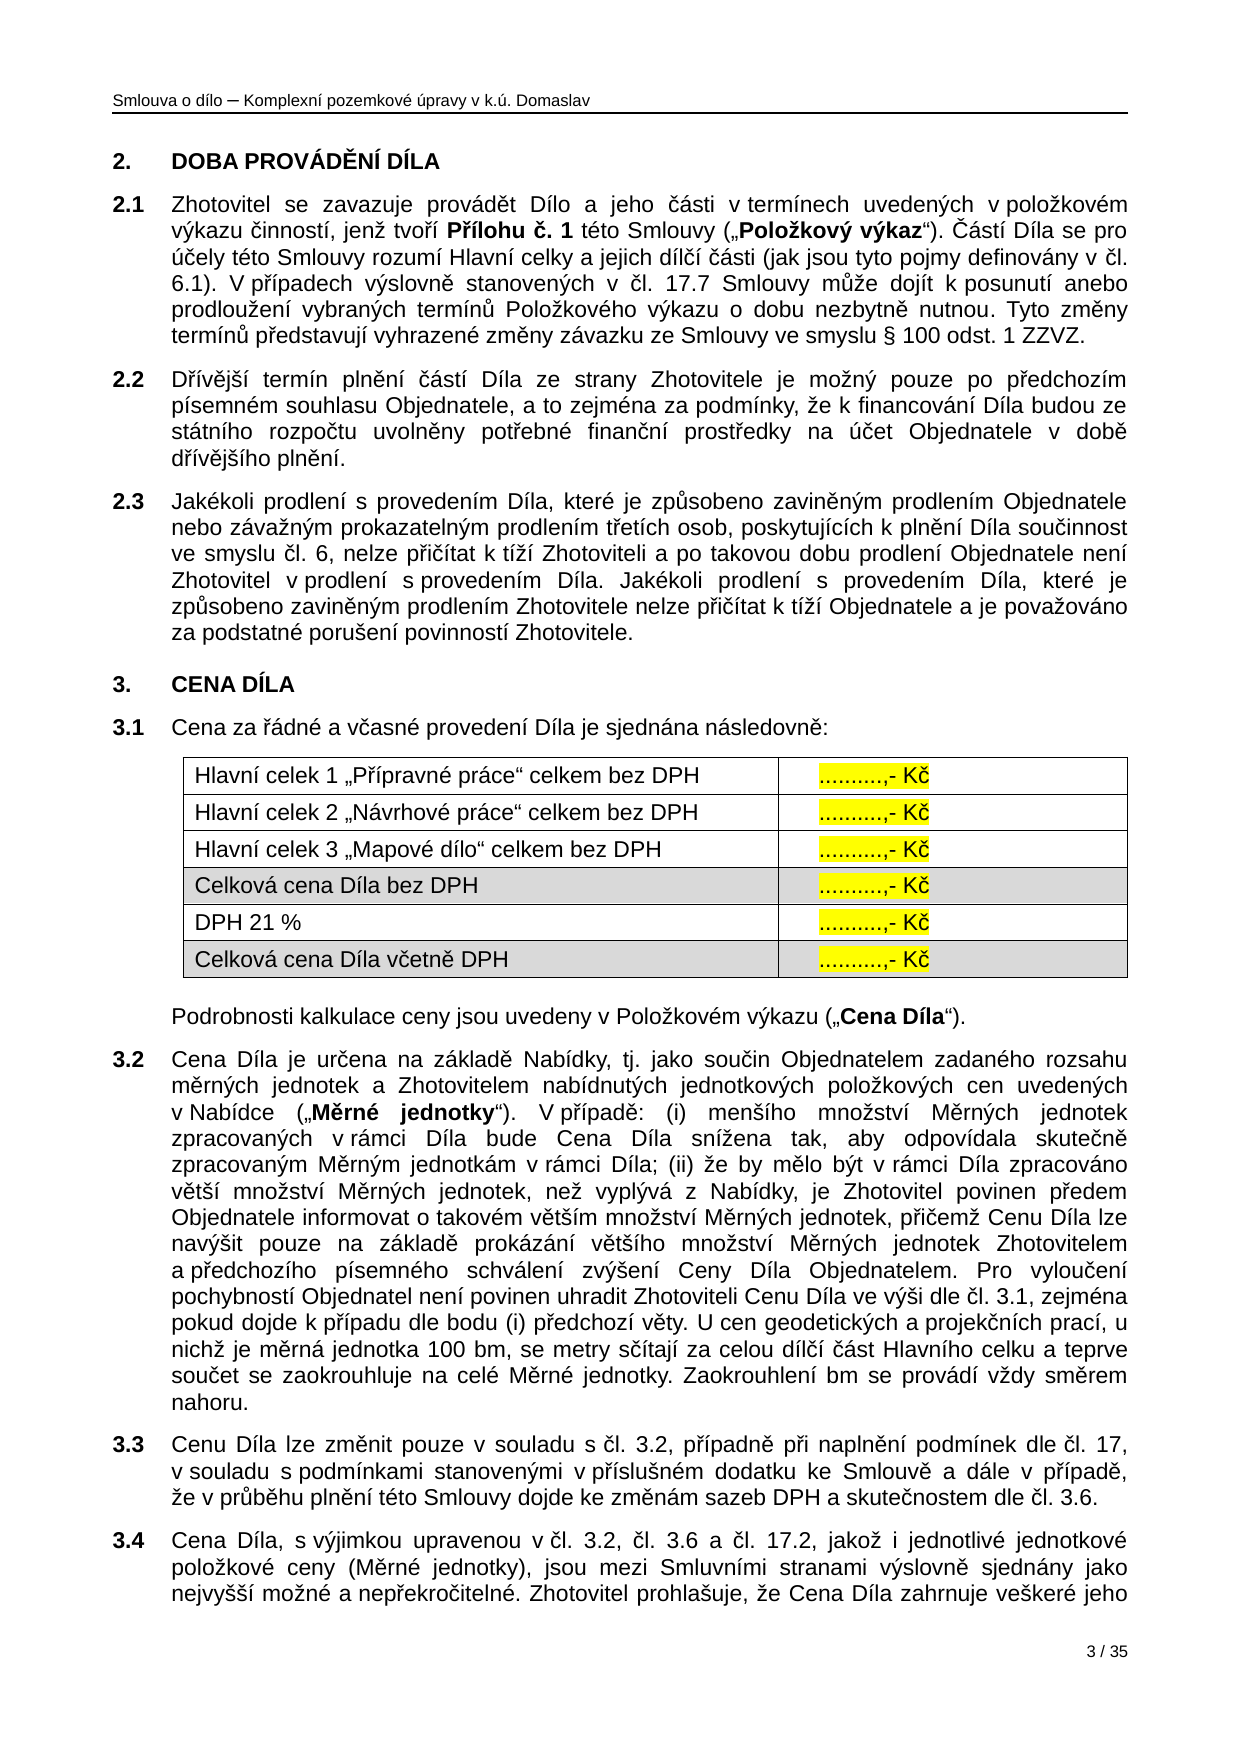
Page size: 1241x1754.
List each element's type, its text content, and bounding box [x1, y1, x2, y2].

table_cell ..........,- Kč [779, 941, 1127, 977]
text Zhotovitel se zavazuje provádět Dílo a jeho části v termínech uvedených v položkovém výkazu činností, jenž tvoří Přílohu č. 1 této Smlouvy („Položkový výkaz“). Částí Díla se pro účely této Smlouvy rozumí Hlavní celky a jejich dílčí části (jak jsou tyto pojmy definovány v čl. 6.1). V případech výslovně stanovených v čl. 17.7 Smlouvy může dojít k posunutí anebo prodloužení vybraných termínů Položkového výkazu o dobu nezbytně nutnou. Tyto změny termínů představují vyhrazené změny závazku ze Smlouvy ve smyslu § 100 odst. 1 ZZVZ. [112, 191, 1128, 349]
text Jakékoli prodlení s provedením Díla, které je způsobeno zaviněným prodlením Objednatele nebo závažným prokazatelným prodlením třetích osob, poskytujících k plnění Díla součinnost ve smyslu čl. 6, nelze přičítat k tíží Zhotoviteli a po takovou dobu prodlení Objednatele není Zhotovitel v prodlení s provedením Díla. Jakékoli prodlení s provedením Díla, které je způsobeno zaviněným prodlením Zhotovitele nelze přičítat k tíží Objednatele a je považováno za podstatné porušení povinností Zhotovitele. [112, 488, 1128, 646]
table_cell Hlavní celek 2 „Návrhové práce“ celkem bez DPH [184, 795, 778, 830]
list Podrobnosti kalkulace ceny jsou uvedeny v Položkovém výkazu („Cena Díla“). [171, 1003, 1128, 1029]
table_cell Hlavní celek 3 „Mapové dílo“ celkem bez DPH [184, 831, 778, 867]
text Cena za řádné a včasné provedení Díla je sjednána následovně: [112, 714, 1128, 740]
table_cell DPH 21 % [184, 905, 778, 940]
text Cena Díla je určena na základě Nabídky, tj. jako součin Objednatelem zadaného rozsahu měrných jednotek a Zhotovitelem nabídnutých jednotkových položkových cen uvedených v Nabídce („Měrné jednotky“). V případě: (i) menšího množství Měrných jednotek zpracovaných v rámci Díla bude Cena Díla snížena tak, aby odpovídala skutečně zpracovaným Měrným jednotkám v rámci Díla; (ii) že by mělo být v rámci Díla zpracováno větší množství Měrných jednotek, než vyplývá z Nabídky, je Zhotovitel povinen předem Objednatele informovat o takovém větším množství Měrných jednotek, přičemž Cenu Díla lze navýšit pouze na základě prokázání většího množství Měrných jednotek Zhotovitelem a předchozího písemného schválení zvýšení Ceny Díla Objednatelem. Pro vyloučení pochybností Objednatel není povinen uhradit Zhotoviteli Cenu Díla ve výši dle čl. 3.1, zejména pokud dojde k případu dle bodu (i) předchozí věty. U cen geodetických a projekčních prací, u nichž je měrná jednotka 100 bm, se metry sčítají za celou dílčí část Hlavního celku a teprve součet se zaokrouhluje na celé Měrné jednotky. Zaokrouhlení bm se provádí vždy směrem nahoru. [112, 1046, 1128, 1415]
table_header Hlavní celek 1 „Přípravné práce“ celkem bez DPH [184, 758, 778, 793]
table_cell ..........,- Kč [779, 905, 1127, 940]
text Cenu Díla lze změnit pouze v souladu s čl. 3.2, případně při naplnění podmínek dle čl. 17, v souladu s podmínkami stanovenými v příslušném dodatku ke Smlouvě a dále v případě, že v průběhu plnění této Smlouvy dojde ke změnám sazeb DPH a skutečnostem dle čl. 3.6. [112, 1431, 1128, 1511]
table_header ..........,- Kč [779, 758, 1127, 793]
table_cell Celková cena Díla včetně DPH [184, 941, 778, 977]
table_cell Celková cena Díla bez DPH [184, 868, 778, 903]
text Doba PROVÁDĚNÍ díla [112, 148, 1128, 174]
table_cell ..........,- Kč [779, 795, 1127, 830]
text Dřívější termín plnění částí Díla ze strany Zhotovitele je možný pouze po předchozím písemném souhlasu Objednatele, a to zejména za podmínky, že k financování Díla budou ze státního rozpočtu uvolněny potřebné finanční prostředky na účet Objednatele v době dřívějšího plnění. [112, 366, 1128, 471]
text Cena díla [112, 671, 1128, 697]
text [112, 1527, 1128, 1606]
table_cell ..........,- Kč [779, 868, 1127, 903]
table_cell ..........,- Kč [779, 831, 1127, 867]
